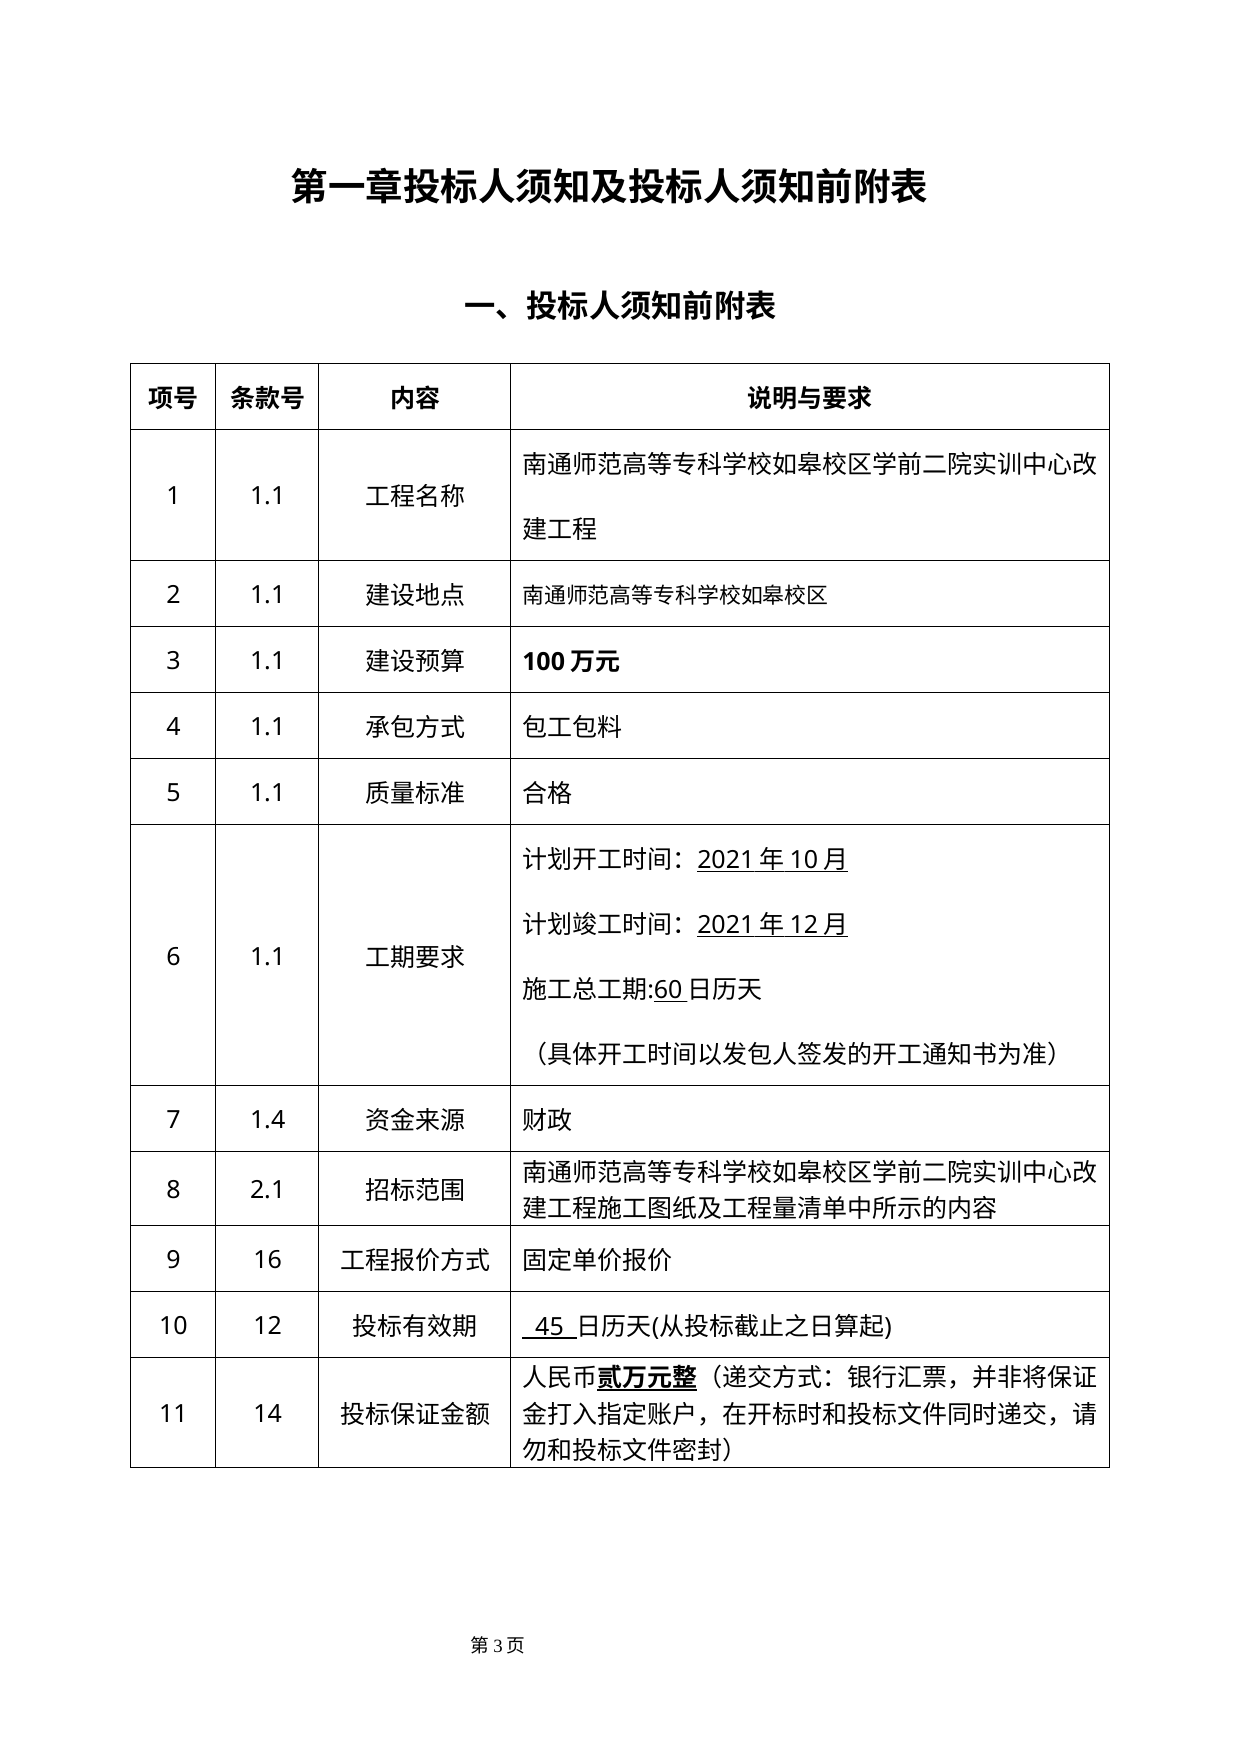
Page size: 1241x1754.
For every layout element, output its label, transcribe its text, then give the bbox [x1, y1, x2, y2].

table_cell 建设地点 [319, 561, 510, 626]
table_cell 1.1 [216, 627, 318, 692]
table_cell 1.1 [216, 693, 318, 758]
table_cell 100万元 [511, 627, 1109, 692]
table_cell 2 [131, 561, 215, 626]
subtitle 一、投标人须知前附表 [142, 271, 1098, 336]
table_cell 建设预算 [319, 627, 510, 692]
table_cell 投标有效期 [319, 1292, 510, 1357]
table_cell 1.4 [216, 1086, 318, 1151]
table_cell 投标保证金额 [319, 1358, 510, 1467]
table_cell 14 [216, 1358, 318, 1467]
table_cell 人民币贰万元整（递交方式：银行汇票，并非将保证金打入指定账户，在开标时和投标文件同时递交，请勿和投标文件密封） [511, 1358, 1109, 1467]
table_header 条款号 [216, 364, 318, 429]
table_cell 1.1 [216, 561, 318, 626]
table_cell 计划开工时间：2021年10月 计划竣工时间：2021年12月 施工总工期:60日历天 （具体开工时间以发包人签发的开工通知书为准） [511, 825, 1109, 1085]
table_cell 工程名称 [319, 430, 510, 560]
table_cell 2.1 [216, 1152, 318, 1225]
table_cell 合格 [511, 759, 1109, 824]
table_cell 1 [131, 430, 215, 560]
table_cell 45 日历天(从投标截止之日算起) [511, 1292, 1109, 1357]
table_cell 9 [131, 1226, 215, 1291]
table_cell 1.1 [216, 759, 318, 824]
table_cell 11 [131, 1358, 215, 1467]
table_cell 6 [131, 825, 215, 1085]
table_header 项号 [131, 364, 215, 429]
table_cell 12 [216, 1292, 318, 1357]
table_cell 承包方式 [319, 693, 510, 758]
table_cell 质量标准 [319, 759, 510, 824]
table_cell 5 [131, 759, 215, 824]
table_header 内容 [319, 364, 510, 429]
table_cell 1.1 [216, 430, 318, 560]
table_cell 包工包料 [511, 693, 1109, 758]
table_cell 固定单价报价 [511, 1226, 1109, 1291]
table_cell 工程报价方式 [319, 1226, 510, 1291]
table_cell 7 [131, 1086, 215, 1151]
table_cell 10 [131, 1292, 215, 1357]
table_cell 4 [131, 693, 215, 758]
table_cell 工期要求 [319, 825, 510, 1085]
subtitle 第一章投标人须知及投标人须知前附表 [142, 152, 1098, 217]
table_cell 财政 [511, 1086, 1109, 1151]
table_cell 南通师范高等专科学校如皋校区学前二院实训中心改建工程 [511, 430, 1109, 560]
table_cell 1.1 [216, 825, 318, 1085]
table_cell 南通师范高等专科学校如皋校区学前二院实训中心改建工程施工图纸及工程量清单中所示的内容 [511, 1152, 1109, 1225]
table_cell 3 [131, 627, 215, 692]
table_cell 16 [216, 1226, 318, 1291]
table_cell 8 [131, 1152, 215, 1225]
table_cell 招标范围 [319, 1152, 510, 1225]
table_header 说明与要求 [511, 364, 1109, 429]
table_cell 南通师范高等专科学校如皋校区 [511, 561, 1109, 626]
table_cell 资金来源 [319, 1086, 510, 1151]
